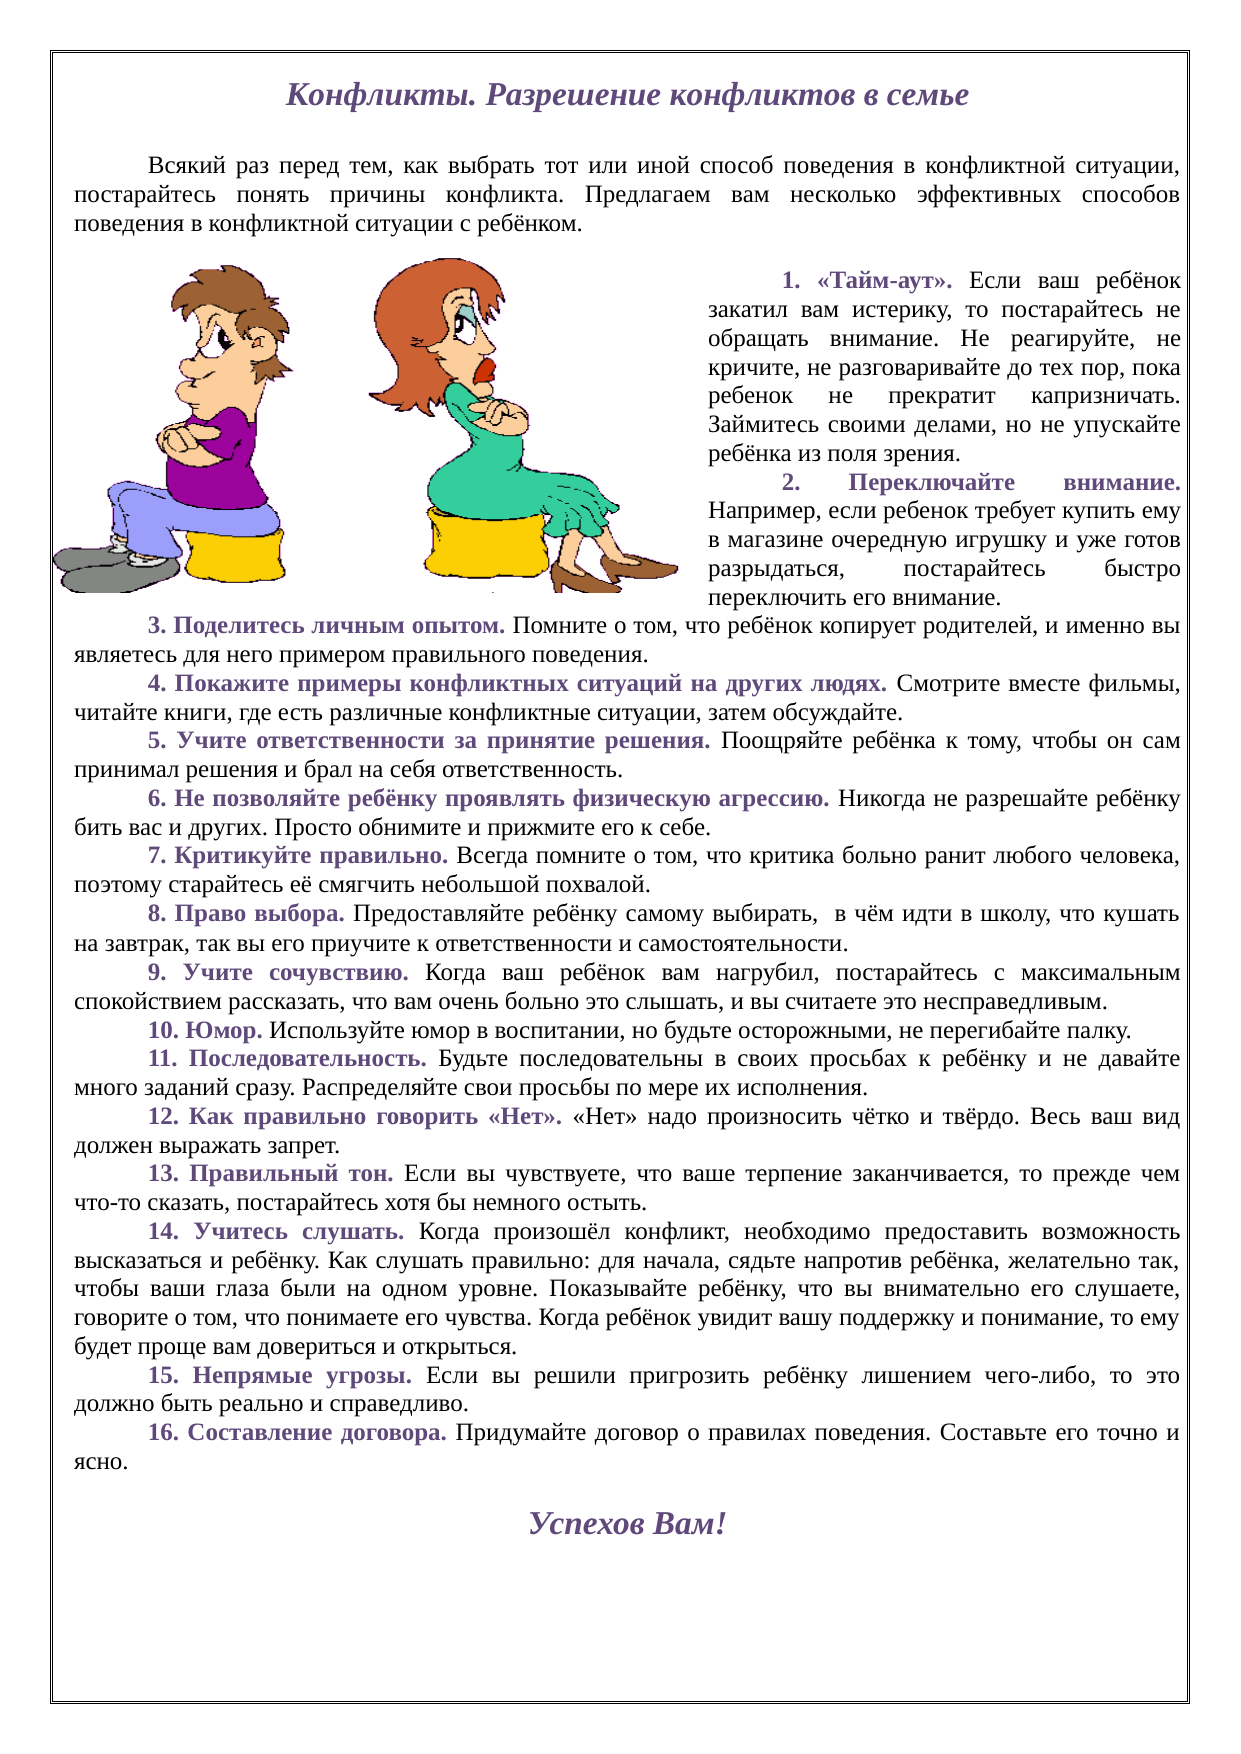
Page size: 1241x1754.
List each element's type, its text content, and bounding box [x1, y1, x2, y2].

text 16. Составление договора. Придумайте договор о правилах поведения. Составьте его точно и ясно. [74, 1417, 1181, 1475]
text 11. Последовательность. Будьте последовательны в своих просьбах к ребёнку и не давайте много заданий сразу. Распределяйте свои просьбы по мере их исполнения. [74, 1043, 1181, 1101]
text Всякий раз перед тем, как выбрать тот или иной способ поведения в конфликтной ситуации, постарайтесь понять причины конфликта. Предлагаем вам несколько эффективных способов поведения в конфликтной ситуации с ребёнком. [74, 151, 1181, 237]
text 2. Переключайте внимание. Например, если ребенок требует купить ему в магазине очередную игрушку и уже готов разрыдаться, постарайтесь быстро переключить его внимание. [74, 467, 1181, 611]
text 3. Поделитесь личным опытом. Помните о том, что ребёнок копирует родителей, и именно вы являетесь для него примером правильного поведения. [74, 611, 1181, 668]
picture [53, 248, 689, 593]
text Успехов Вам! [74, 1503, 1181, 1542]
text 13. Правильный тон. Если вы чувствуете, что ваше терпение заканчивается, то прежде чем что-то сказать, постарайтесь хотя бы немного остыть. [74, 1158, 1181, 1216]
text 6. Не позволяйте ребёнку проявлять физическую агрессию. Никогда не разрешайте ребёнку бить вас и других. Просто обнимите и прижмите его к себе. [74, 783, 1181, 841]
text 5. Учите ответственности за принятие решения. Поощряйте ребёнка к тому, чтобы он сам принимал решения и брал на себя ответственность. [74, 726, 1181, 783]
text 14. Учитесь слушать. Когда произошёл конфликт, необходимо предоставить возможность высказаться и ребёнку. Как слушать правильно: для начала, сядьте напротив ребёнка, желательно так, чтобы ваши глаза были на одном уровне. Показывайте ребёнку, что вы внимательно его слушаете, говорите о том, что понимаете его чувства. Когда ребёнок увидит вашу поддержку и понимание, то ему будет проще вам довериться и открыться. [74, 1216, 1181, 1360]
text 7. Критикуйте правильно. Всегда помните о том, что критика больно ранит любого человека, поэтому старайтесь её смягчить небольшой похвалой. [74, 841, 1181, 898]
text 8. Право выбора. Предоставляйте ребёнку самому выбирать, в чём идти в школу, что кушать на завтрак, так вы его приучите к ответственности и самостоятельности. [74, 898, 1181, 957]
text 12. Как правильно говорить «Нет». «Нет» надо произносить чётко и твёрдо. Весь ваш вид должен выражать запрет. [74, 1101, 1181, 1158]
text Конфликты. Разрешение конфликтов в семье [74, 74, 1181, 112]
text 1. «Тайм-аут». Если ваш ребёнок закатил вам истерику, то постарайтесь не обращать внимание. Не реагируйте, не кричите, не разговаривайте до тех пор, пока ребенок не прекратит капризничать. Займитесь своими делами, но не упускайте ребёнка из поля зрения. [689, 266, 1181, 467]
text 4. Покажите примеры конфликтных ситуаций на других людях. Смотрите вместе фильмы, читайте книги, где есть различные конфликтные ситуации, затем обсуждайте. [74, 668, 1181, 726]
text 10. Юмор. Используйте юмор в воспитании, но будьте осторожными, не перегибайте палку. [74, 1015, 1181, 1043]
text 9. Учите сочувствию. Когда ваш ребёнок вам нагрубил, постарайтесь с максимальным спокойствием рассказать, что вам очень больно это слышать, и вы считаете это несправедливым. [74, 957, 1181, 1015]
text 15. Непрямые угрозы. Если вы решили пригрозить ребёнку лишением чего-либо, то это должно быть реально и справедливо. [74, 1360, 1181, 1417]
